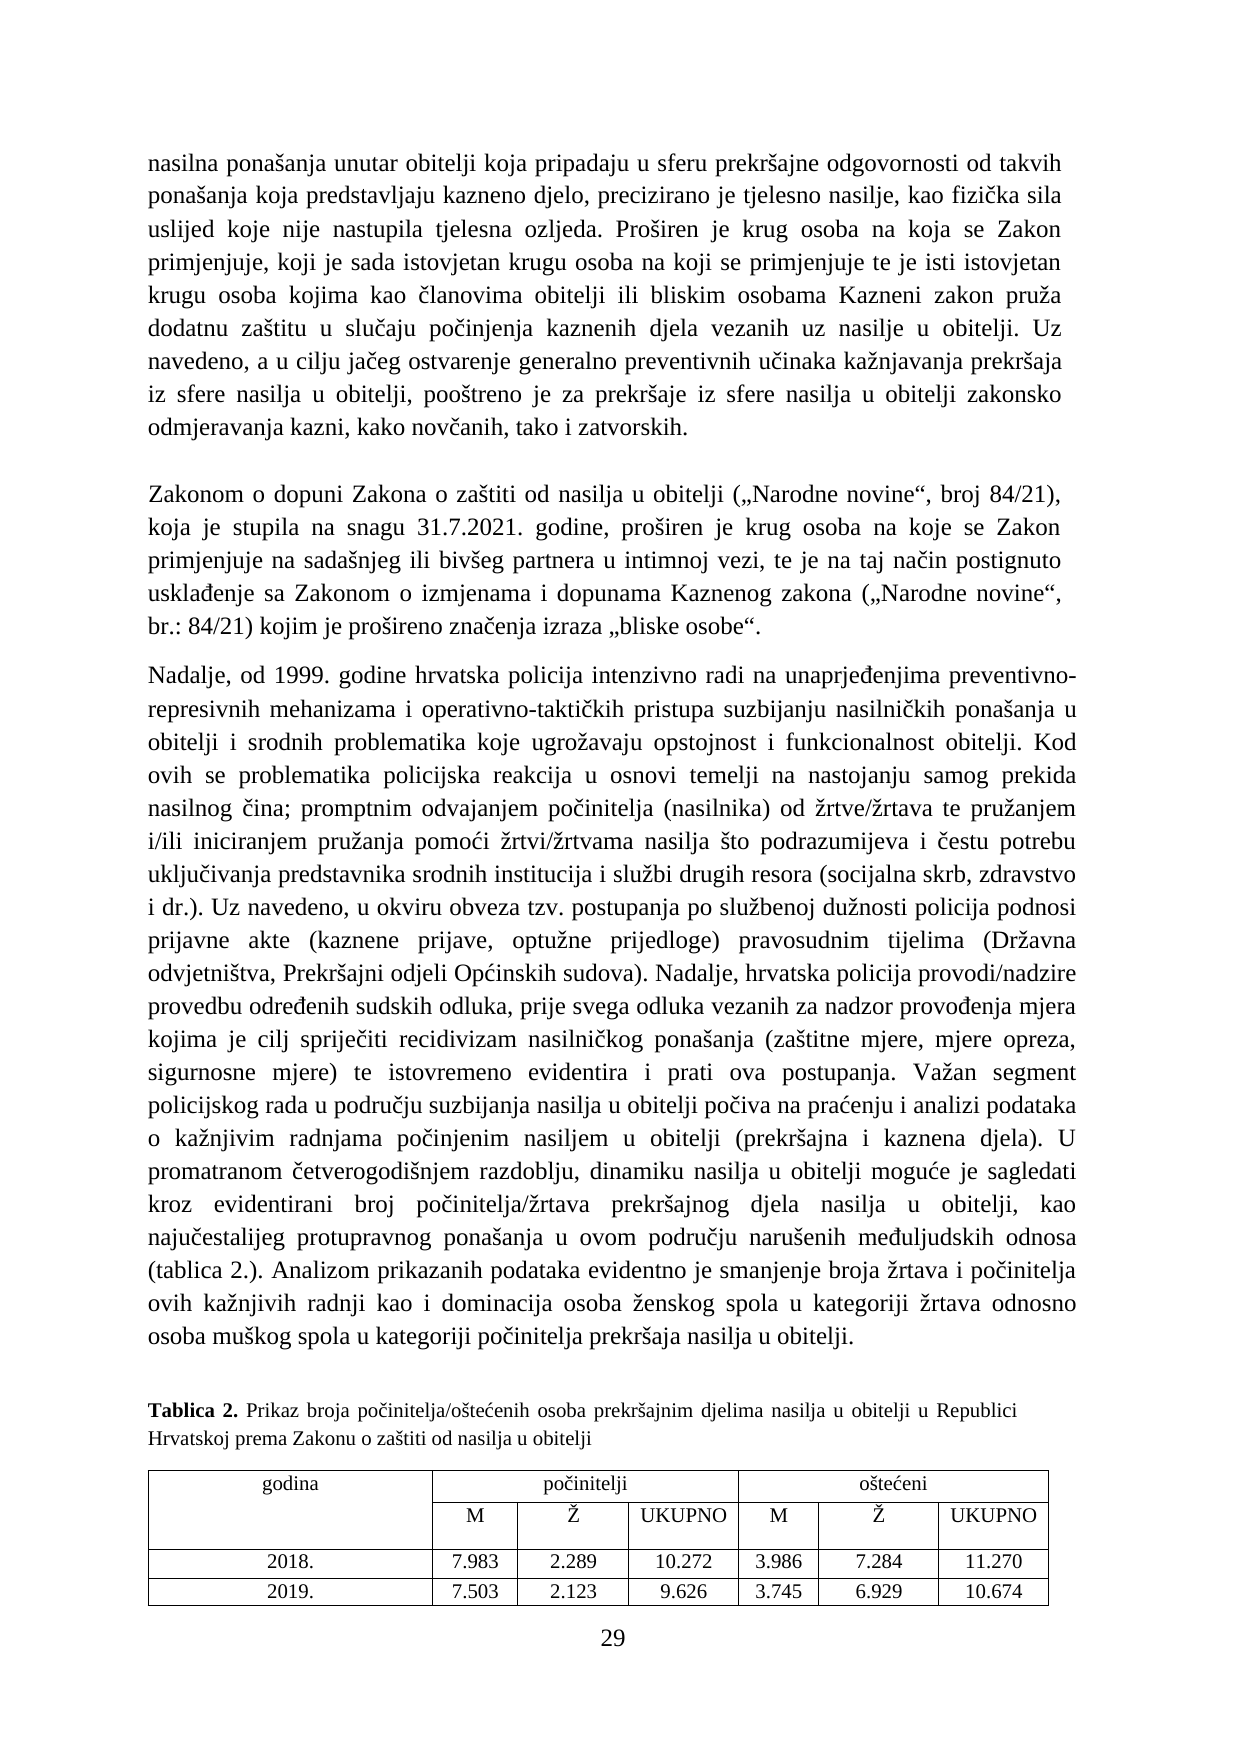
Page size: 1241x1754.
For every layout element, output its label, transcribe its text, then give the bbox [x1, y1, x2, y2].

table_cell 7.503 [433, 1579, 517, 1605]
text Zakonom o dopuni Zakona o zaštiti od nasilja u obitelji („Narodne novine“, broj 84/21), koja je stupila na snagu 31.7.2021. godine, proširen je krug osoba na koje se Zakon primjenjuje na sadašnjeg ili bivšeg partnera u intimnoj vezi, te je na taj način postignuto usklađenje sa Zakonom o izmjenama i dopunama Kaznenog zakona („Narodne novine“, br.: 84/21) kojim je prošireno značenja izraza „bliske osobe“. [148, 479, 1062, 640]
table_cell 7.983 [433, 1550, 517, 1578]
text Nadalje, od 1999. godine hrvatska policija intenzivno radi na unaprjeđenjima preventivno-represivnih mehanizama i operativno-taktičkih pristupa suzbijanju nasilničkih ponašanja u obitelji i srodnih problematika koje ugrožavaju opstojnost i funkcionalnost obitelji. Kod ovih se problematika policijska reakcija u osnovi temelji na nastojanju samog prekida nasilnog čina; promptnim odvajanjem počinitelja (nasilnika) od žrtve/žrtava te pružanjem i/ili iniciranjem pružanja pomoći žrtvi/žrtvama nasilja što podrazumijeva i čestu potrebu uključivanja predstavnika srodnih institucija i službi drugih resora (socijalna skrb, zdravstvo i dr.). Uz navedeno, u okviru obveza tzv. postupanja po službenoj dužnosti policija podnosi prijavne akte (kaznene prijave, optužne prijedloge) pravosudnim tijelima (Državna odvjetništva, Prekršajni odjeli Općinskih sudova). Nadalje, hrvatska policija provodi/nadzire provedbu određenih sudskih odluka, prije svega odluka vezanih za nadzor provođenja mjera kojima je cilj spriječiti recidivizam nasilničkog ponašanja (zaštitne mjere, mjere opreza, sigurnosne mjere) te istovremeno evidentira i prati ova postupanja. Važan segment policijskog rada u području suzbijanja nasilja u obitelji počiva na praćenju i analizi podataka o kažnjivim radnjama počinjenim nasiljem u obitelji (prekršajna i kaznena djela). U promatranom četverogodišnjem razdoblju, dinamiku nasilja u obitelji moguće je sagledati kroz evidentirani broj počinitelja/žrtava prekršajnog djela nasilja u obitelji, kao najučestalijeg protupravnog ponašanja u ovom području narušenih međuljudskih odnosa (tablica 2.). Analizom prikazanih podataka evidentno je smanjenje broja žrtava i počinitelja ovih kažnjivih radnji kao i dominacija osoba ženskog spola u kategoriji žrtava odnosno osoba muškog spola u kategoriji počinitelja prekršaja nasilja u obitelji. [148, 661, 1077, 1350]
table_cell 2.289 [518, 1550, 628, 1578]
table_cell 10.272 [629, 1550, 738, 1578]
table_cell 7.284 [819, 1550, 938, 1578]
table_cell 3.986 [739, 1550, 818, 1578]
table_header počinitelji [433, 1471, 738, 1502]
table_cell 3.745 [739, 1579, 818, 1605]
table_cell 11.270 [939, 1550, 1048, 1578]
table_cell 10.674 [939, 1579, 1048, 1605]
table_cell 2018. [149, 1550, 432, 1578]
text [148, 148, 1063, 441]
table_cell UKUPNO [629, 1503, 738, 1548]
table_cell M [739, 1503, 818, 1548]
table_cell UKUPNO [939, 1503, 1048, 1548]
table_cell Ž [819, 1503, 938, 1548]
table_cell Ž [518, 1503, 628, 1548]
table_cell 9.626 [629, 1579, 738, 1605]
table_cell 6.929 [819, 1579, 938, 1605]
table_header oštećeni [739, 1471, 1048, 1502]
table_cell 2.123 [518, 1579, 628, 1605]
text Tablica 2. Prikaz broja počinitelja/oštećenih osoba prekršajnim djelima nasilja u obitelji u Republici Hrvatskoj prema Zakonu o zaštiti od nasilja u obitelji [148, 1398, 1018, 1450]
table_header godina [149, 1471, 432, 1548]
table_cell 2019. [149, 1579, 432, 1605]
table_cell M [433, 1503, 517, 1548]
